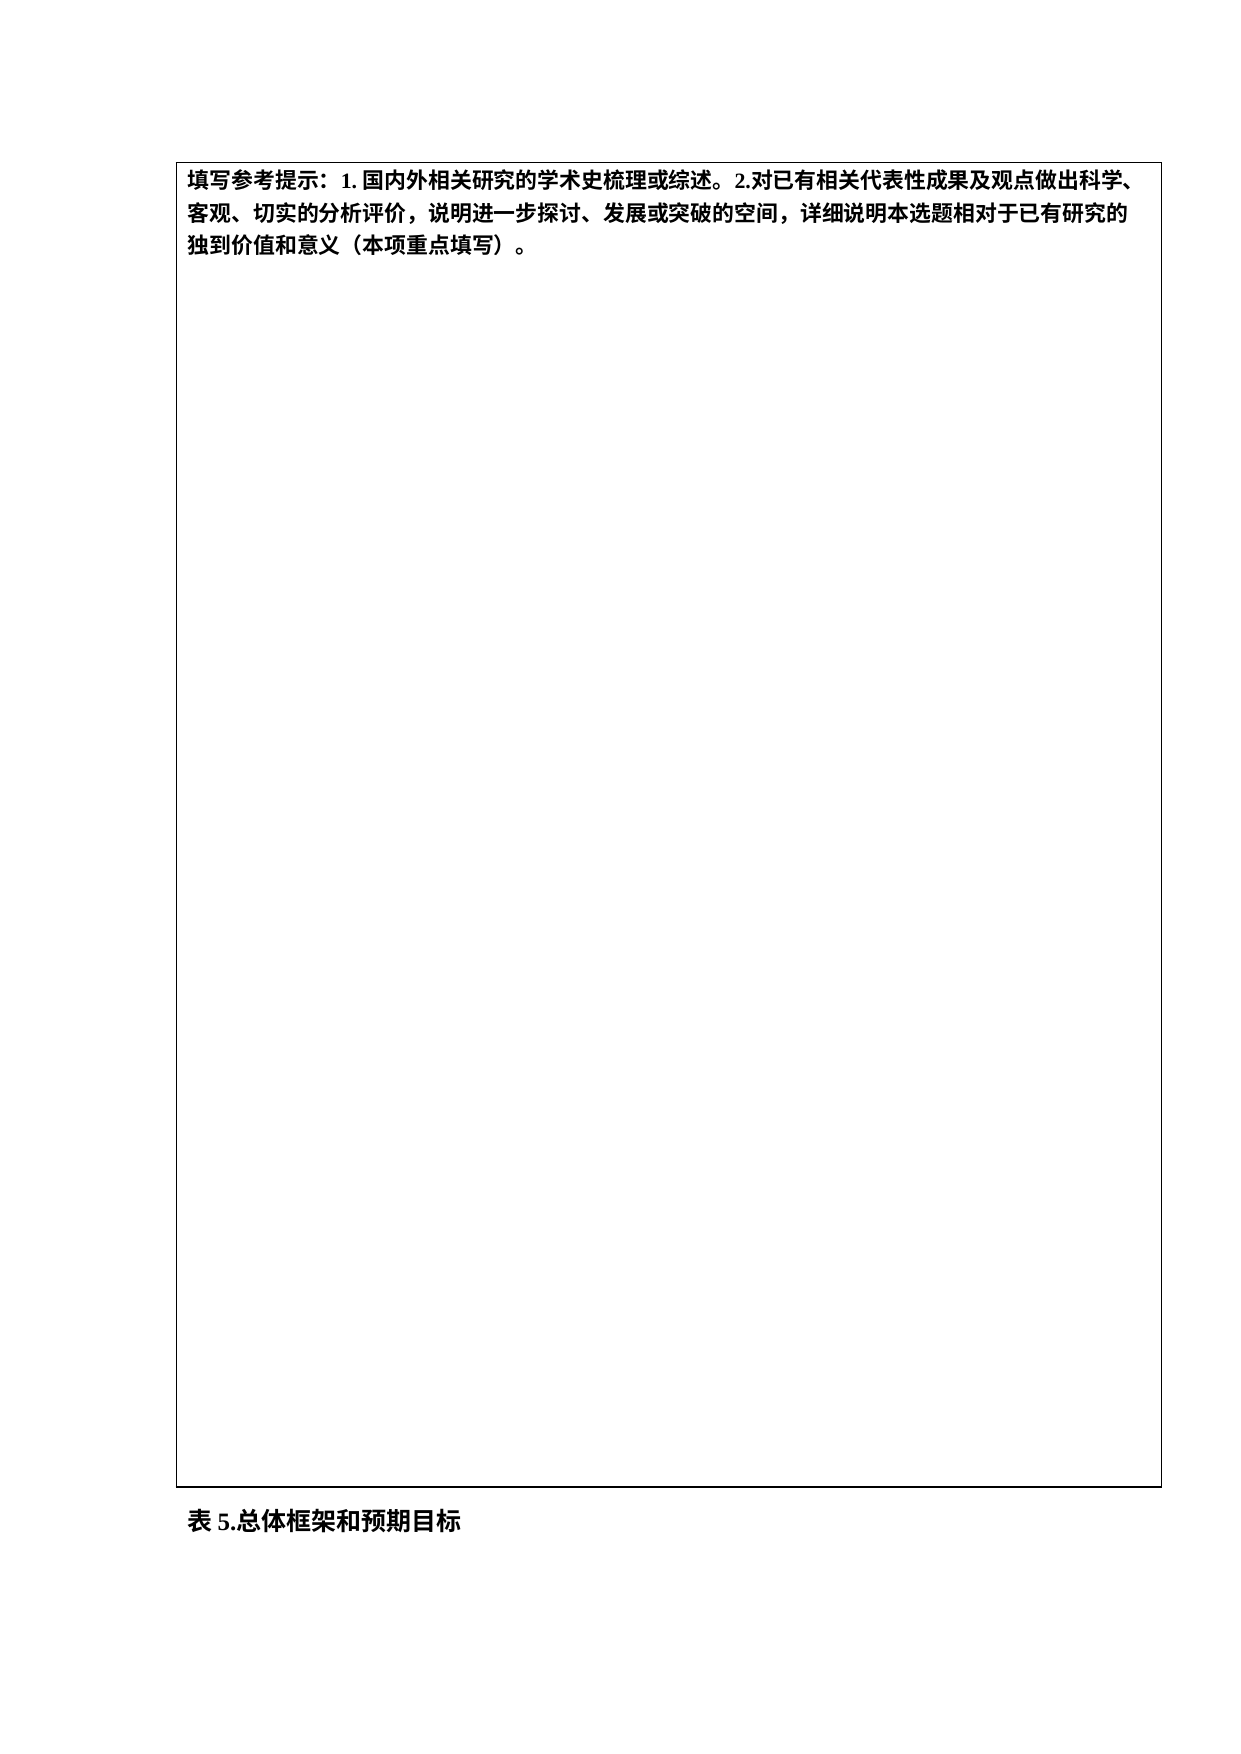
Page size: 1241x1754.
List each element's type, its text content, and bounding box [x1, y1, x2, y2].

table_header 填写参考提示：1. 国内外相关研究的学术史梳理或综述。2.对已有相关代表性成果及观点做出科学、客观、切实的分析评价，说明进一步探讨、发展或突破的空间，详细说明本选题相对于已有研究的独到价值和意义（本项重点填写）。 [177, 163, 1161, 1486]
text 表5.总体框架和预期目标 [187, 1488, 1053, 1552]
